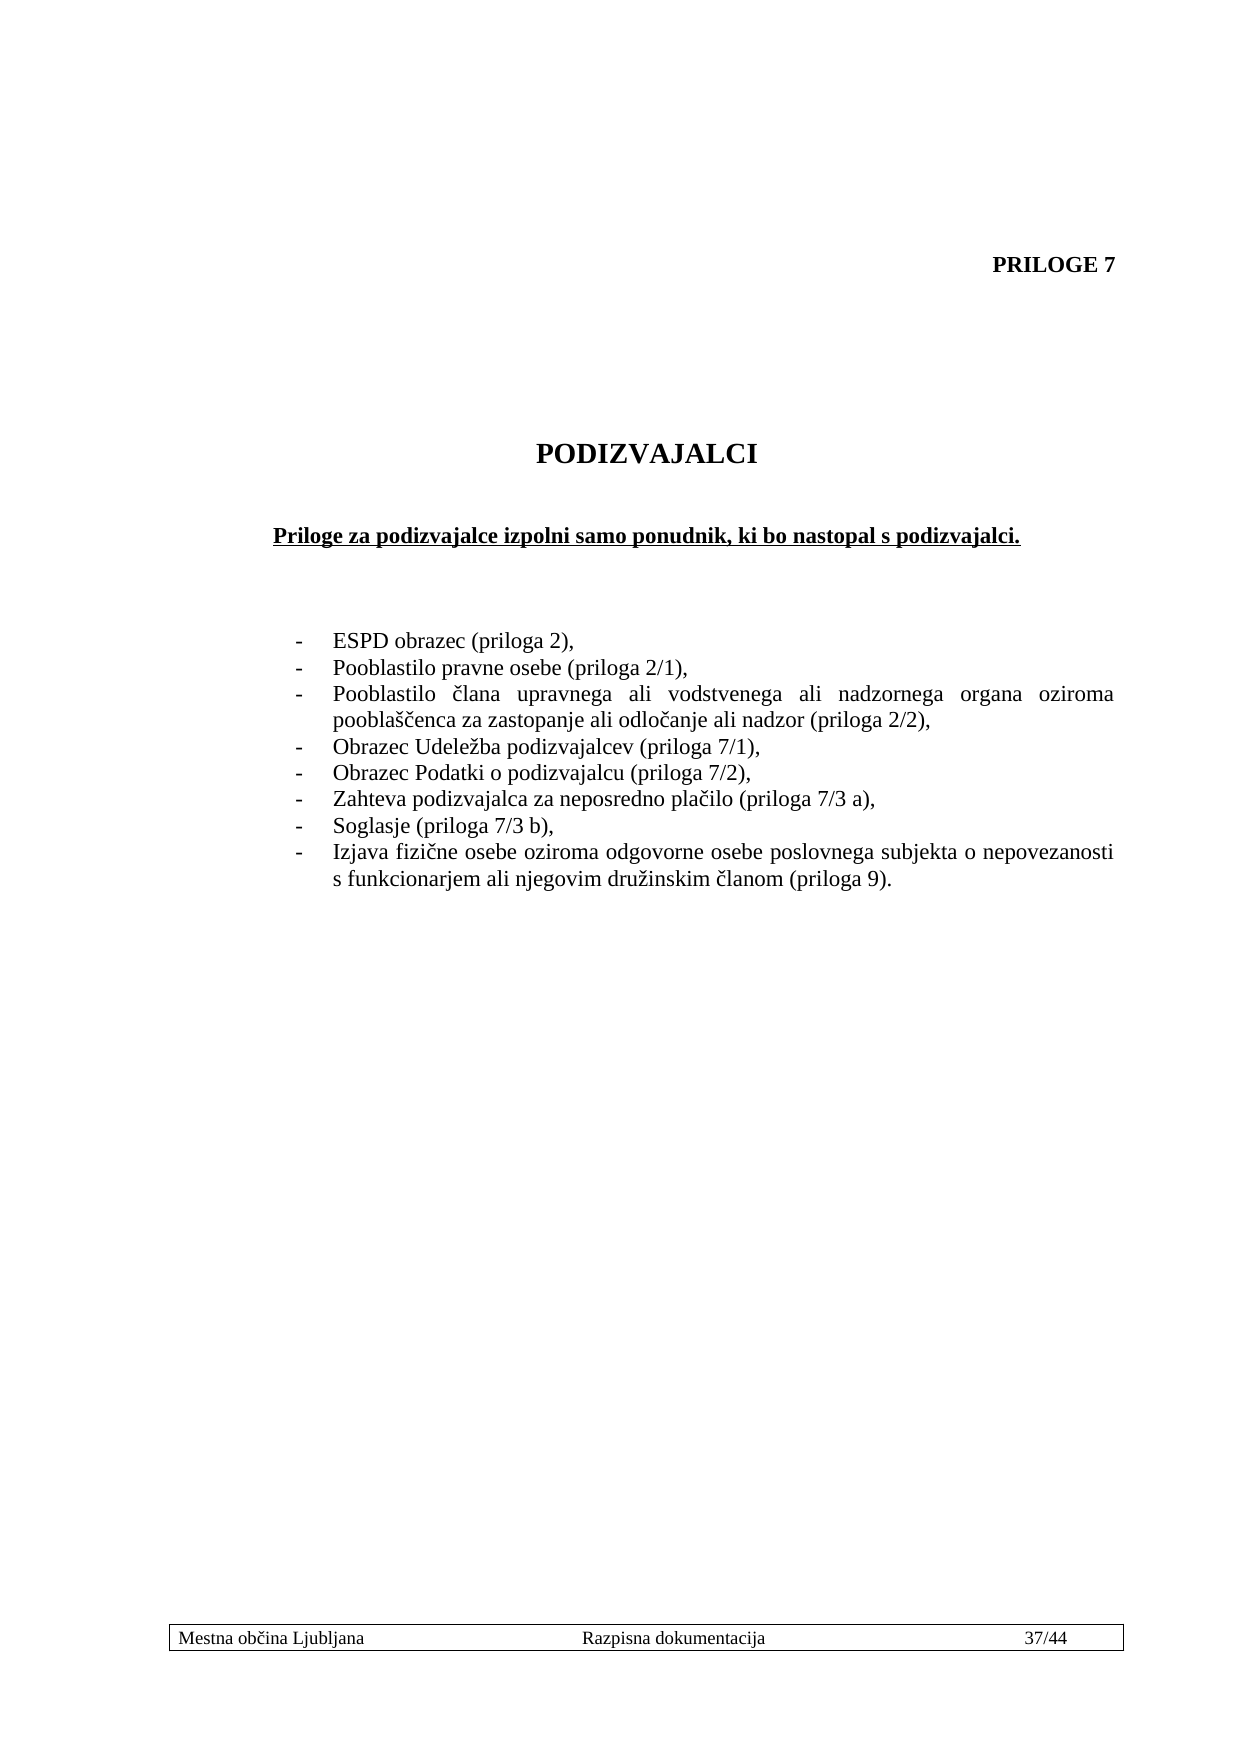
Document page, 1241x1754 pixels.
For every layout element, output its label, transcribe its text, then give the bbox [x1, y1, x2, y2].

list Zahteva podizvajalca za neposredno plačilo (priloga 7/3 a), [295, 786, 1115, 812]
list ESPD obrazec (priloga 2), [295, 627, 1115, 654]
text PRILOGE 7 [66, 251, 1115, 278]
list Pooblastilo pravne osebe (priloga 2/1), [295, 654, 1115, 680]
text Priloge za podizvajalce izpolni samo ponudnik, ki bo nastopal s podizvajalci. [178, 522, 1115, 548]
text PODIZVAJALCI [178, 436, 1115, 469]
list Izjava fizične osebe oziroma odgovorne osebe poslovnega subjekta o nepovezanosti s funkcionarjem ali njegovim družinskim članom (priloga 9). [295, 838, 1115, 891]
list Obrazec Podatki o podizvajalcu (priloga 7/2), [295, 759, 1115, 786]
list Soglasje (priloga 7/3 b), [295, 812, 1115, 838]
list Pooblastilo člana upravnega ali vodstvenega ali nadzornega organa oziroma pooblaščenca za zastopanje ali odločanje ali nadzor (priloga 2/2), [295, 680, 1115, 733]
list Obrazec Udeležba podizvajalcev (priloga 7/1), [295, 733, 1115, 759]
